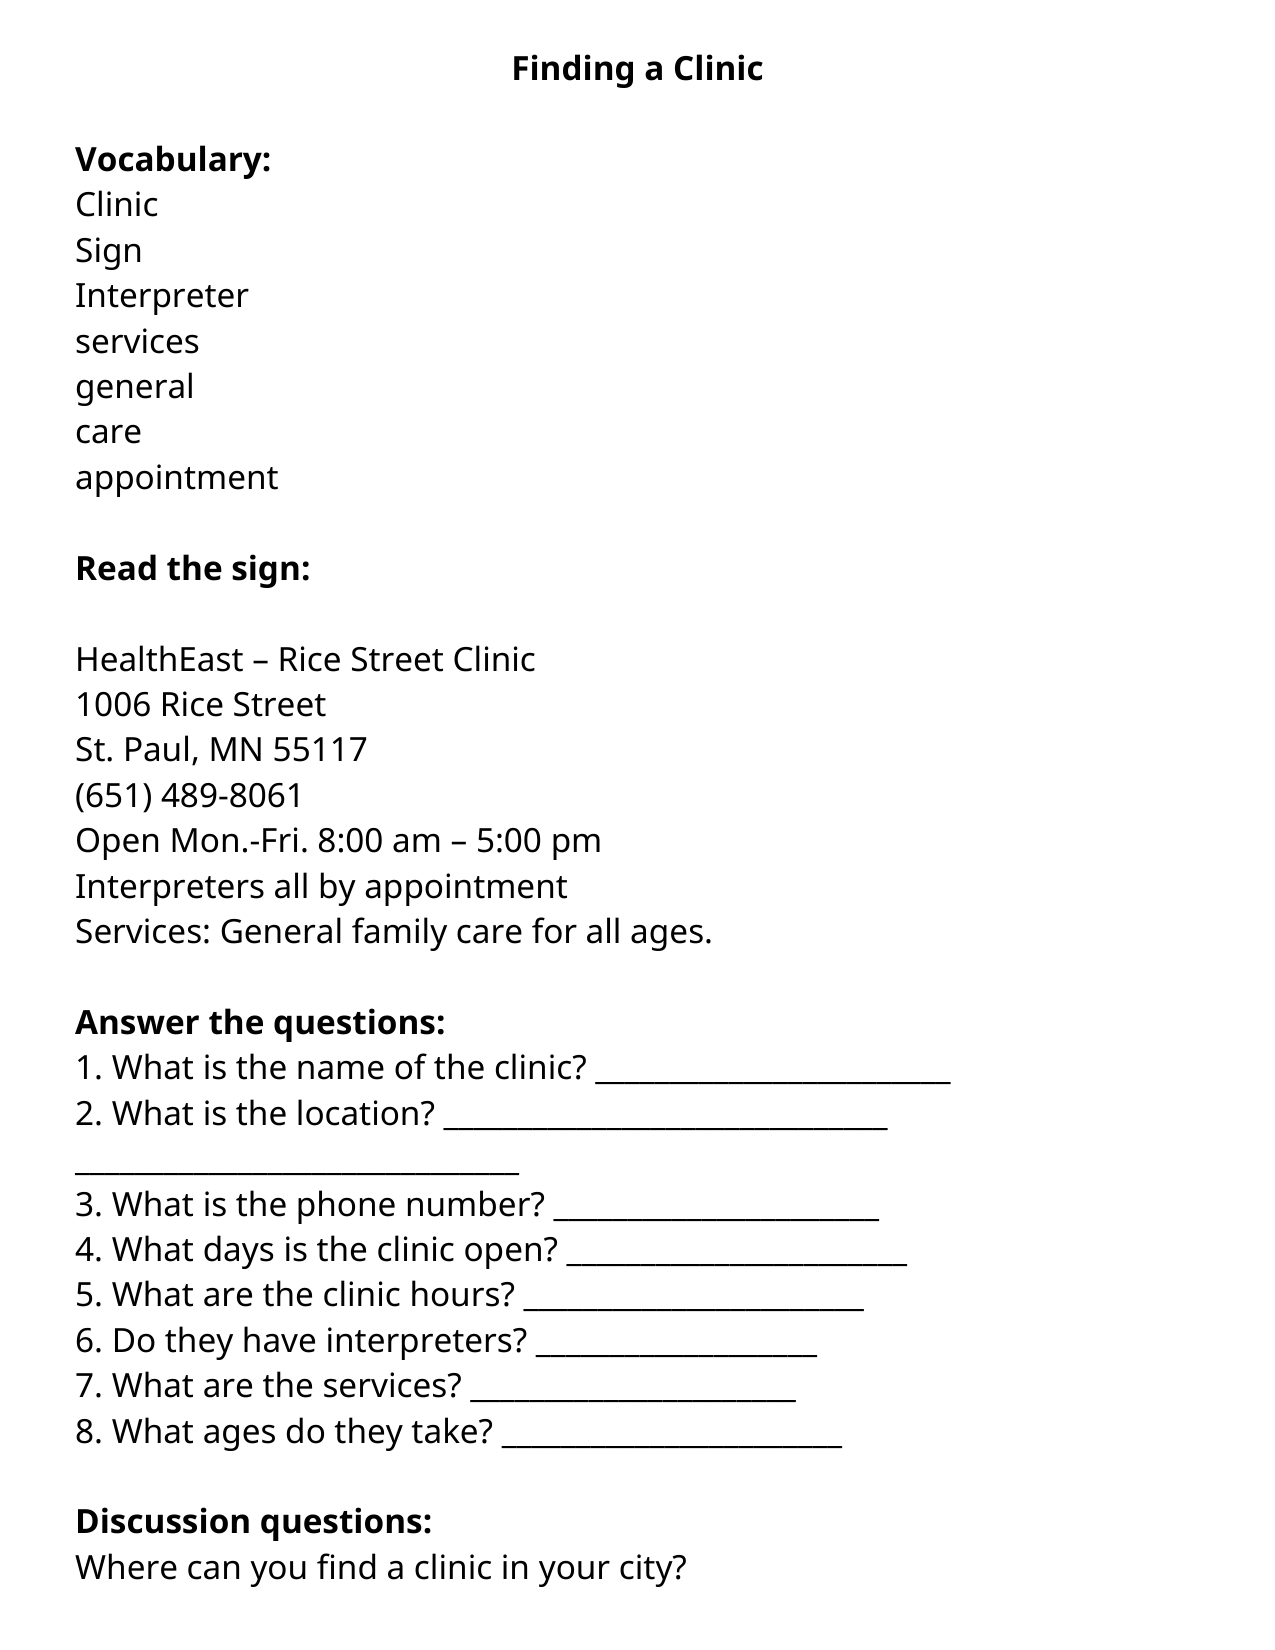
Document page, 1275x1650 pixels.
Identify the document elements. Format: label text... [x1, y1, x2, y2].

text Read the sign: [75, 544, 1200, 590]
text 2. What is the location? ______________________________ [75, 1089, 1200, 1135]
text Vocabulary: [75, 136, 1200, 181]
text Sign [75, 227, 1200, 272]
text Services: General family care for all ages. [75, 908, 1200, 953]
text Open Mon.-Fri. 8:00 am – 5:00 pm [75, 817, 1200, 862]
text general [75, 363, 1200, 408]
text 1. What is the name of the clinic? ________________________ [75, 1044, 1200, 1089]
text Discussion questions: [75, 1498, 1200, 1544]
text 4. What days is the clinic open? _______________________ [75, 1226, 1200, 1271]
text 5. What are the clinic hours? _______________________ [75, 1271, 1200, 1317]
text appointment [75, 454, 1200, 499]
text Answer the questions: [75, 999, 1200, 1044]
text Finding a Clinic [75, 45, 1200, 90]
text 7. What are the services? ______________________ [75, 1362, 1200, 1407]
text services [75, 317, 1200, 363]
text 8. What ages do they take? _______________________ [75, 1407, 1200, 1453]
text 3. What is the phone number? ______________________ [75, 1180, 1200, 1226]
text ______________________________ [75, 1135, 1200, 1180]
text care [75, 408, 1200, 454]
text Interpreter [75, 272, 1200, 317]
text Clinic [75, 181, 1200, 227]
text 6. Do they have interpreters? ___________________ [75, 1317, 1200, 1362]
text 1006 Rice Street [75, 681, 1200, 726]
text Interpreters all by appointment [75, 862, 1200, 908]
text HealthEast – Rice Street Clinic [75, 635, 1200, 681]
text (651) 489-8061 [75, 772, 1200, 817]
text Where can you find a clinic in your city? [75, 1544, 1200, 1589]
text St. Paul, MN 55117 [75, 726, 1200, 772]
